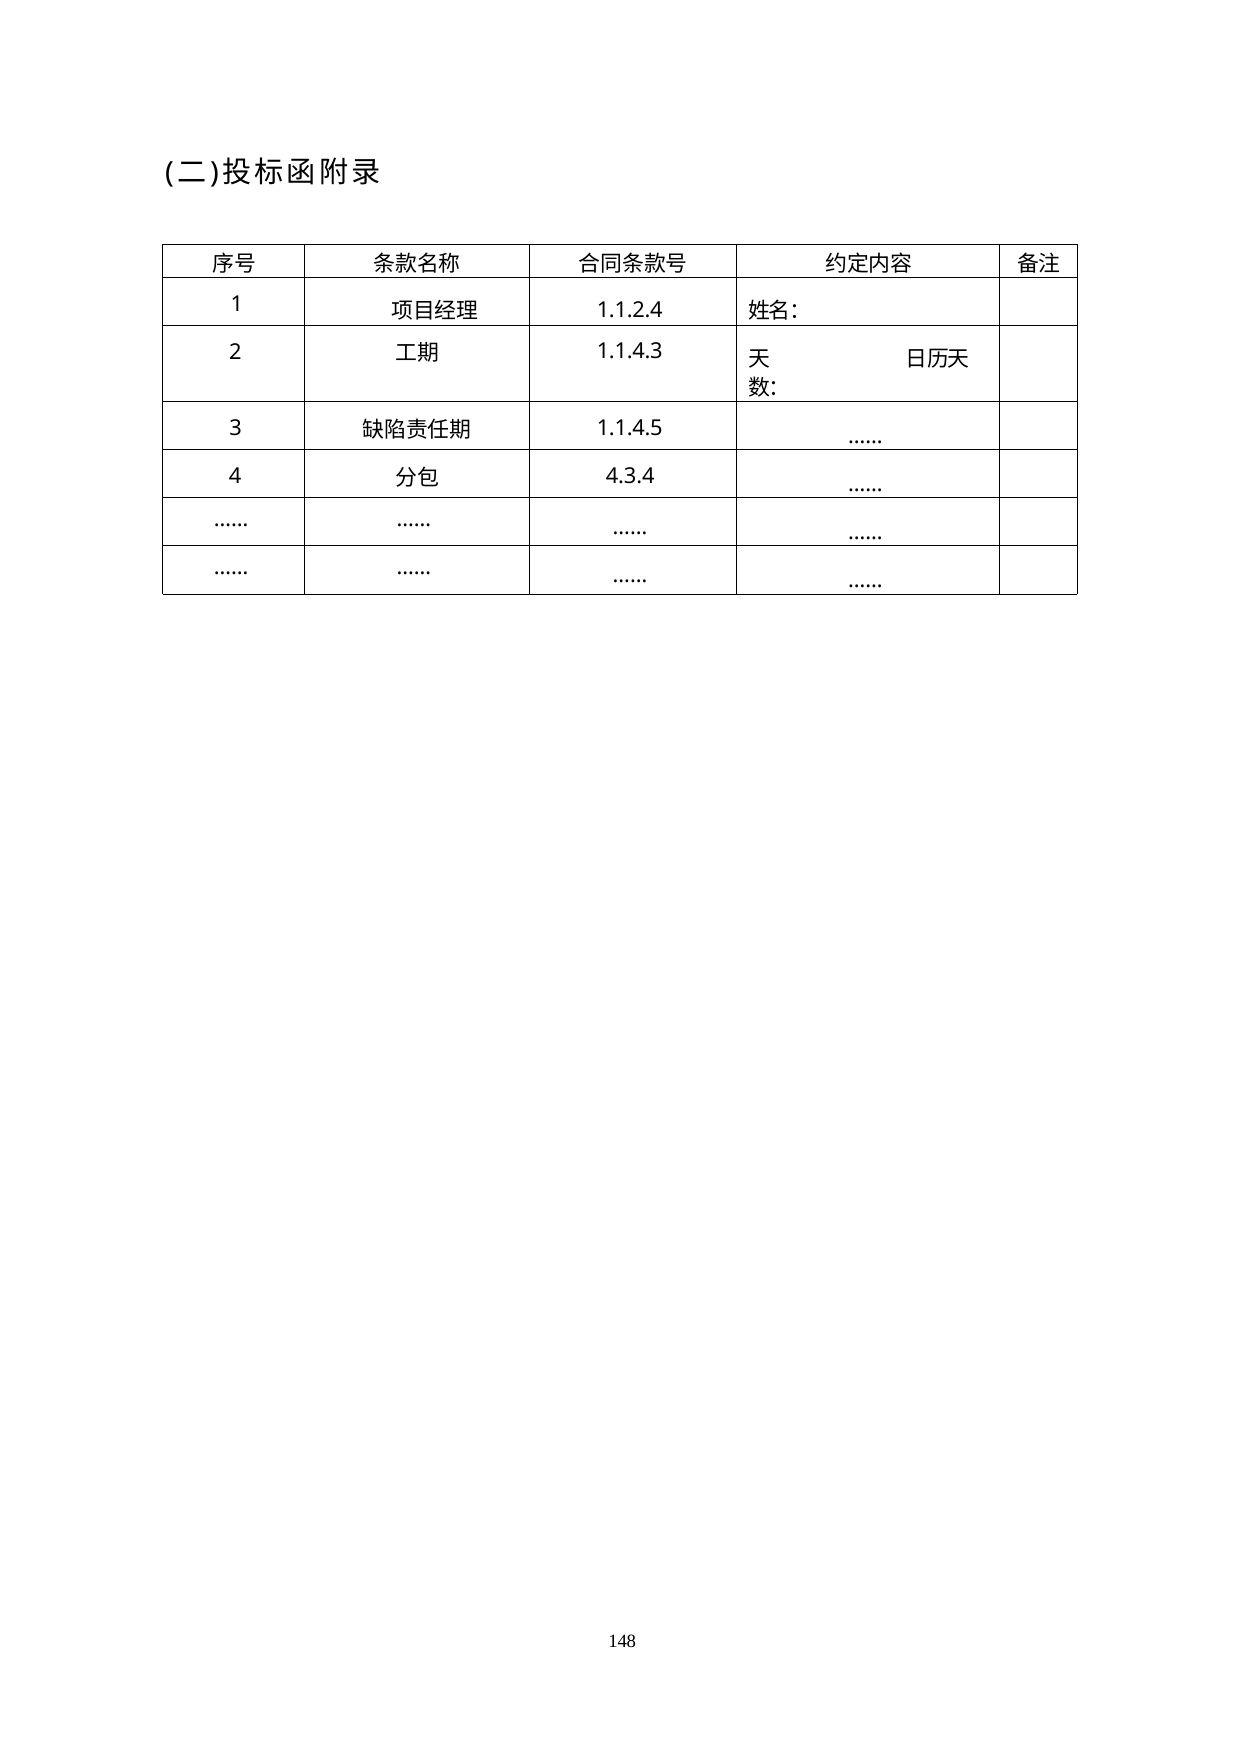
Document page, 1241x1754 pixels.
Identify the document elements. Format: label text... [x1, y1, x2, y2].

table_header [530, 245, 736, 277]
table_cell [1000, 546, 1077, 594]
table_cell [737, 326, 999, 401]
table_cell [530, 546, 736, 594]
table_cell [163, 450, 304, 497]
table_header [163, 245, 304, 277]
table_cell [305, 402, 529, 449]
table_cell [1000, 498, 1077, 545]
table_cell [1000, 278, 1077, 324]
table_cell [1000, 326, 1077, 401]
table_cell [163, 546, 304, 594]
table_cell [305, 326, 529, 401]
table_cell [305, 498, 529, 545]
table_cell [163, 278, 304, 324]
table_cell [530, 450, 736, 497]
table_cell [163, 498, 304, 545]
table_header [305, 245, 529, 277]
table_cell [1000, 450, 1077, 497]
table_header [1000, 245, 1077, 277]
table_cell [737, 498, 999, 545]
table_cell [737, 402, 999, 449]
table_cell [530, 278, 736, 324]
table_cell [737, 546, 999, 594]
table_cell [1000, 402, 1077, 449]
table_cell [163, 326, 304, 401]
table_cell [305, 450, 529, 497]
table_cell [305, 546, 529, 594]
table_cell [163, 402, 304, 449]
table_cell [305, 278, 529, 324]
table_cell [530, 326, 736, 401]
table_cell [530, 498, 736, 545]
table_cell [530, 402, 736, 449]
text (二)投标函附录 [165, 152, 1078, 191]
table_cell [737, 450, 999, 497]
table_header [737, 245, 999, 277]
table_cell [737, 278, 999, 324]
